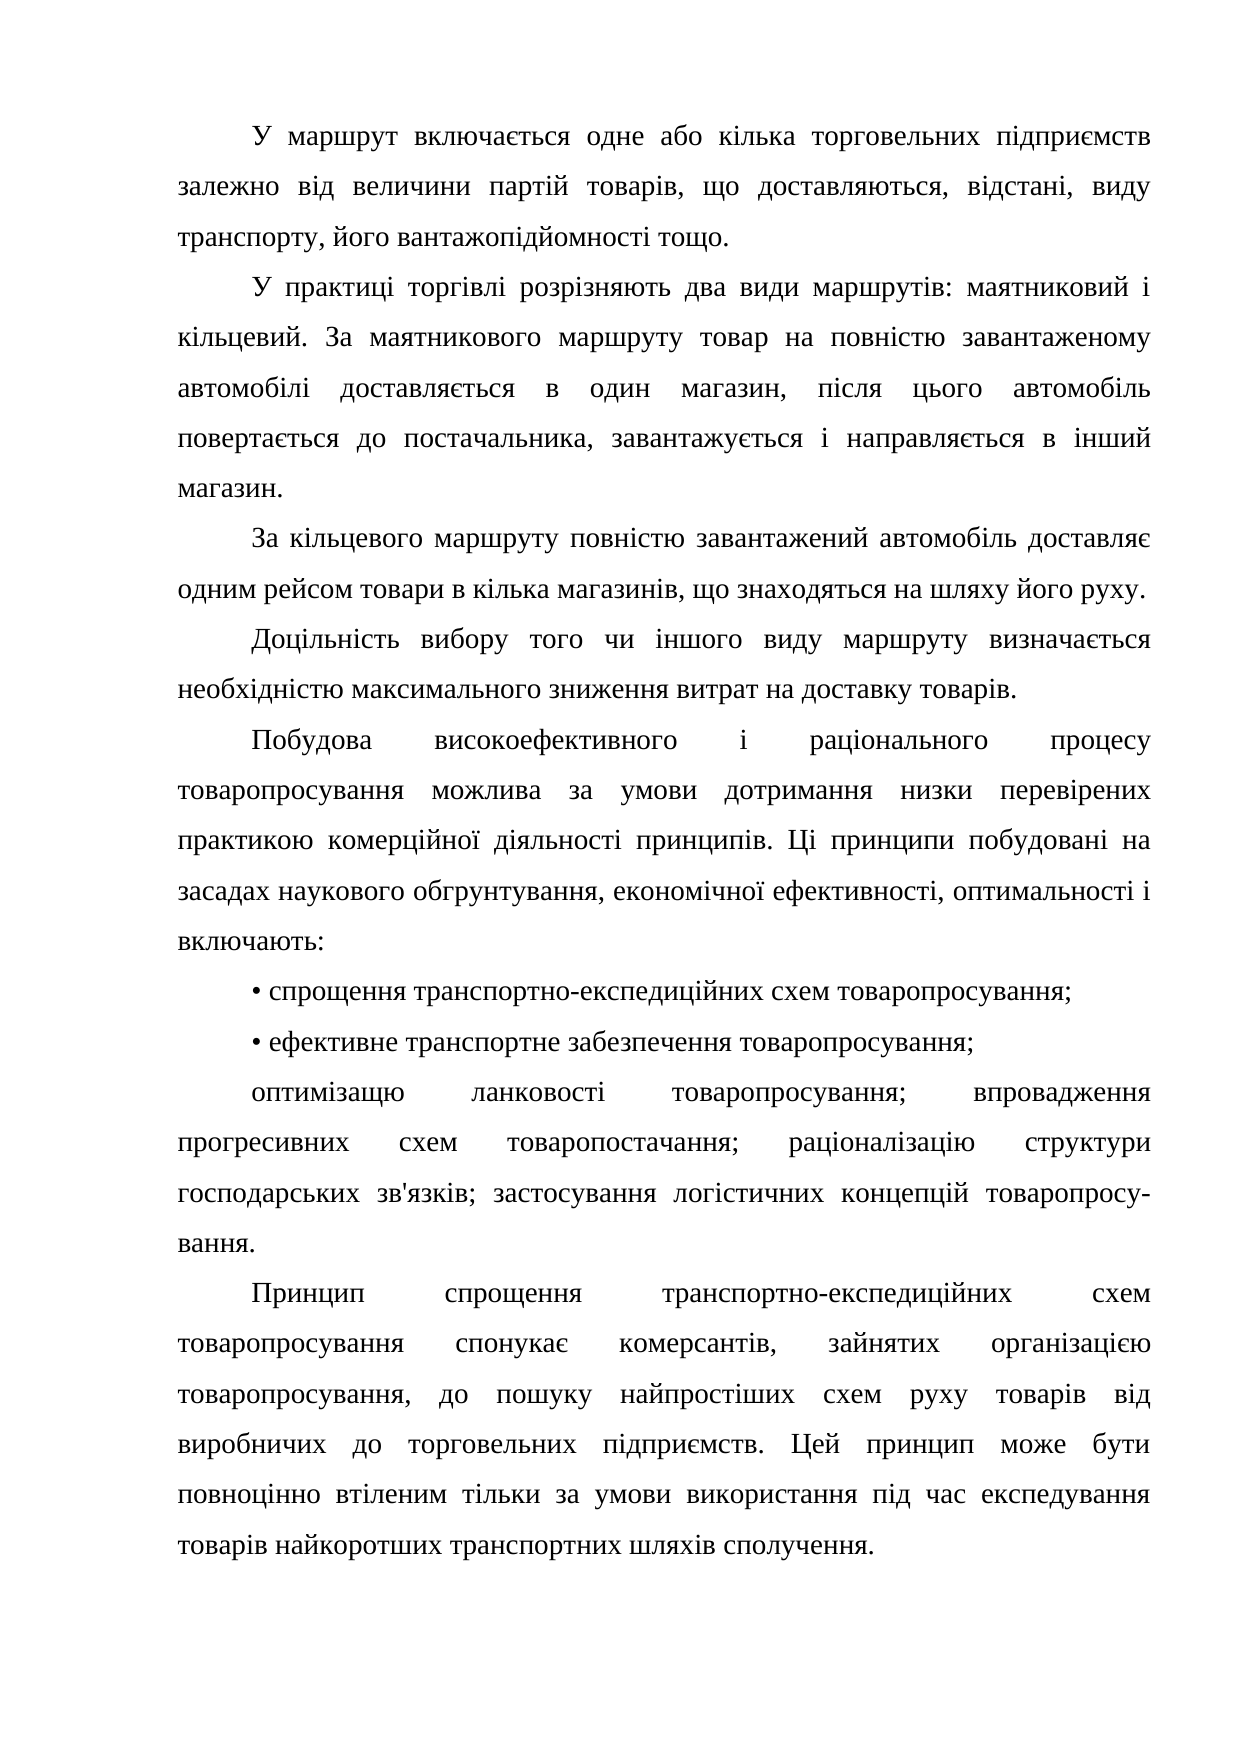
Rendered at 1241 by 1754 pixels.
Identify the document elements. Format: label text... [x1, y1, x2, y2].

text • спрощення транспортно-експедиційних схем товаропросування; [177, 973, 1152, 1007]
text Доцільність вибору того чи іншого виду маршруту визначається необхідністю максимального зниження витрат на доставку товарів. [177, 621, 1152, 705]
text Побудова високоефективного і раціонального процесу товаропросування можлива за умови дотримання низки перевірених практикою комерційної діяльності принципів. Ці принципи побудовані на засадах наукового обгрунтування, економічної ефективності, оптимальності і включають: [177, 722, 1152, 957]
text За кільцевого маршруту повністю завантажений автомобіль доставляє одним рейсом товари в кілька магазинів, що знаходяться на шляху його руху. [177, 521, 1152, 604]
text У маршрут включається одне або кілька торговельних підприємств залежно від величини партій товарів, що доставляються, відстані, виду транспорту, його вантажопідйомності тощо. [177, 118, 1152, 252]
text • ефективне транспортне забезпечення товаропросування; [177, 1024, 1152, 1057]
text Принцип спрощення транспортно-експедиційних схем товаропросування спонукає комерсантів, зайнятих організацією товаропросування, до пошуку найпростіших схем руху товарів від виробничих до торговельних підприємств. Цей принцип може бути повноцінно втіленим тільки за умови використання під час експедування товарів найкоротших транспортних шляхів сполучення. [177, 1275, 1152, 1560]
text оптимізащю ланковості товаропросування; впровадження прогресивних схем товаропостачання; раціоналізацію структури господарських зв'язків; застосування логістичних концепцій товаропросу-вання. [177, 1074, 1152, 1258]
text У практиці торгівлі розрізняють два види маршрутів: маятниковий і кільцевий. За маятникового маршруту товар на повністю завантаженому автомобілі доставляється в один магазин, після цього автомобіль повертається до постачальника, завантажується і направляється в інший магазин. [177, 269, 1152, 504]
